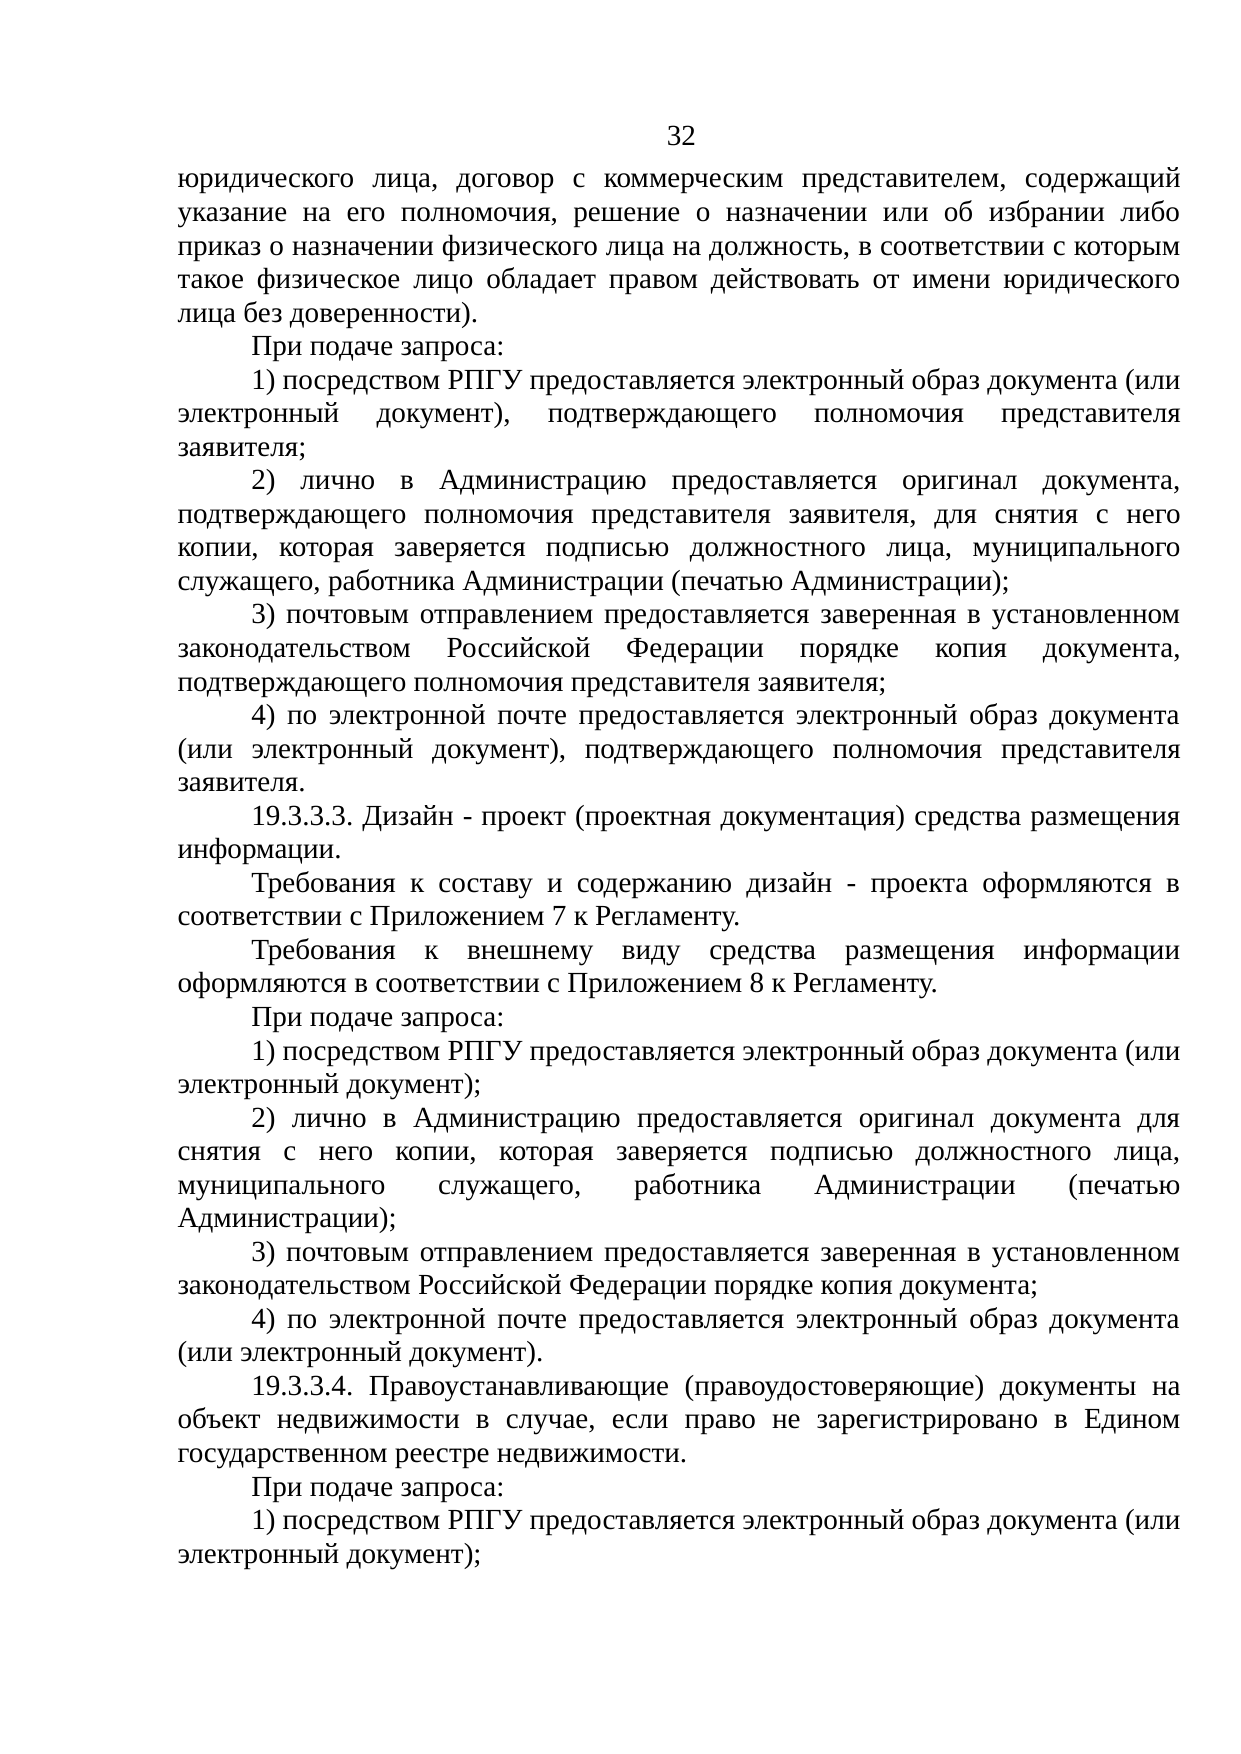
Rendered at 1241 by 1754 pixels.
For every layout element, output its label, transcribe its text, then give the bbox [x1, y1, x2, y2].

text 19.3.3.3. Дизайн - проект (проектная документация) средства размещения информации. [177, 798, 1181, 865]
text Требования к внешнему виду средства размещения информации оформляются в соответствии с Приложением 8 к Регламенту. [177, 932, 1181, 999]
text 19.3.3.4. Правоустанавливающие (правоудостоверяющие) документы на объект недвижимости в случае, если право не зарегистрировано в Едином государственном реестре недвижимости. [177, 1368, 1181, 1469]
text 1) посредством РПГУ предоставляется электронный образ документа (или электронный документ); [177, 1033, 1181, 1100]
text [177, 161, 1181, 328]
text 4) по электронной почте предоставляется электронный образ документа (или электронный документ). [177, 1301, 1181, 1368]
text Требования к составу и содержанию дизайн - проекта оформляются в соответствии с Приложением 7 к Регламенту. [177, 865, 1181, 932]
text 1) посредством РПГУ предоставляется электронный образ документа (или электронный документ), подтверждающего полномочия представителя заявителя; [177, 362, 1181, 462]
text При подаче запроса: [177, 999, 1181, 1033]
text 2) лично в Администрацию предоставляется оригинал документа, подтверждающего полномочия представителя заявителя, для снятия с него копии, которая заверяется подписью должностного лица, муниципального служащего, работника Администрации (печатью Администрации); [177, 462, 1181, 597]
text При подаче запроса: [177, 328, 1181, 362]
text 3) почтовым отправлением предоставляется заверенная в установленном законодательством Российской Федерации порядке копия документа; [177, 1234, 1181, 1301]
text При подаче запроса: [177, 1469, 1181, 1502]
text 4) по электронной почте предоставляется электронный образ документа (или электронный документ), подтверждающего полномочия представителя заявителя. [177, 697, 1181, 798]
text 3) почтовым отправлением предоставляется заверенная в установленном законодательством Российской Федерации порядке копия документа, подтверждающего полномочия представителя заявителя; [177, 597, 1181, 697]
text 1) посредством РПГУ предоставляется электронный образ документа (или электронный документ); [177, 1502, 1181, 1569]
